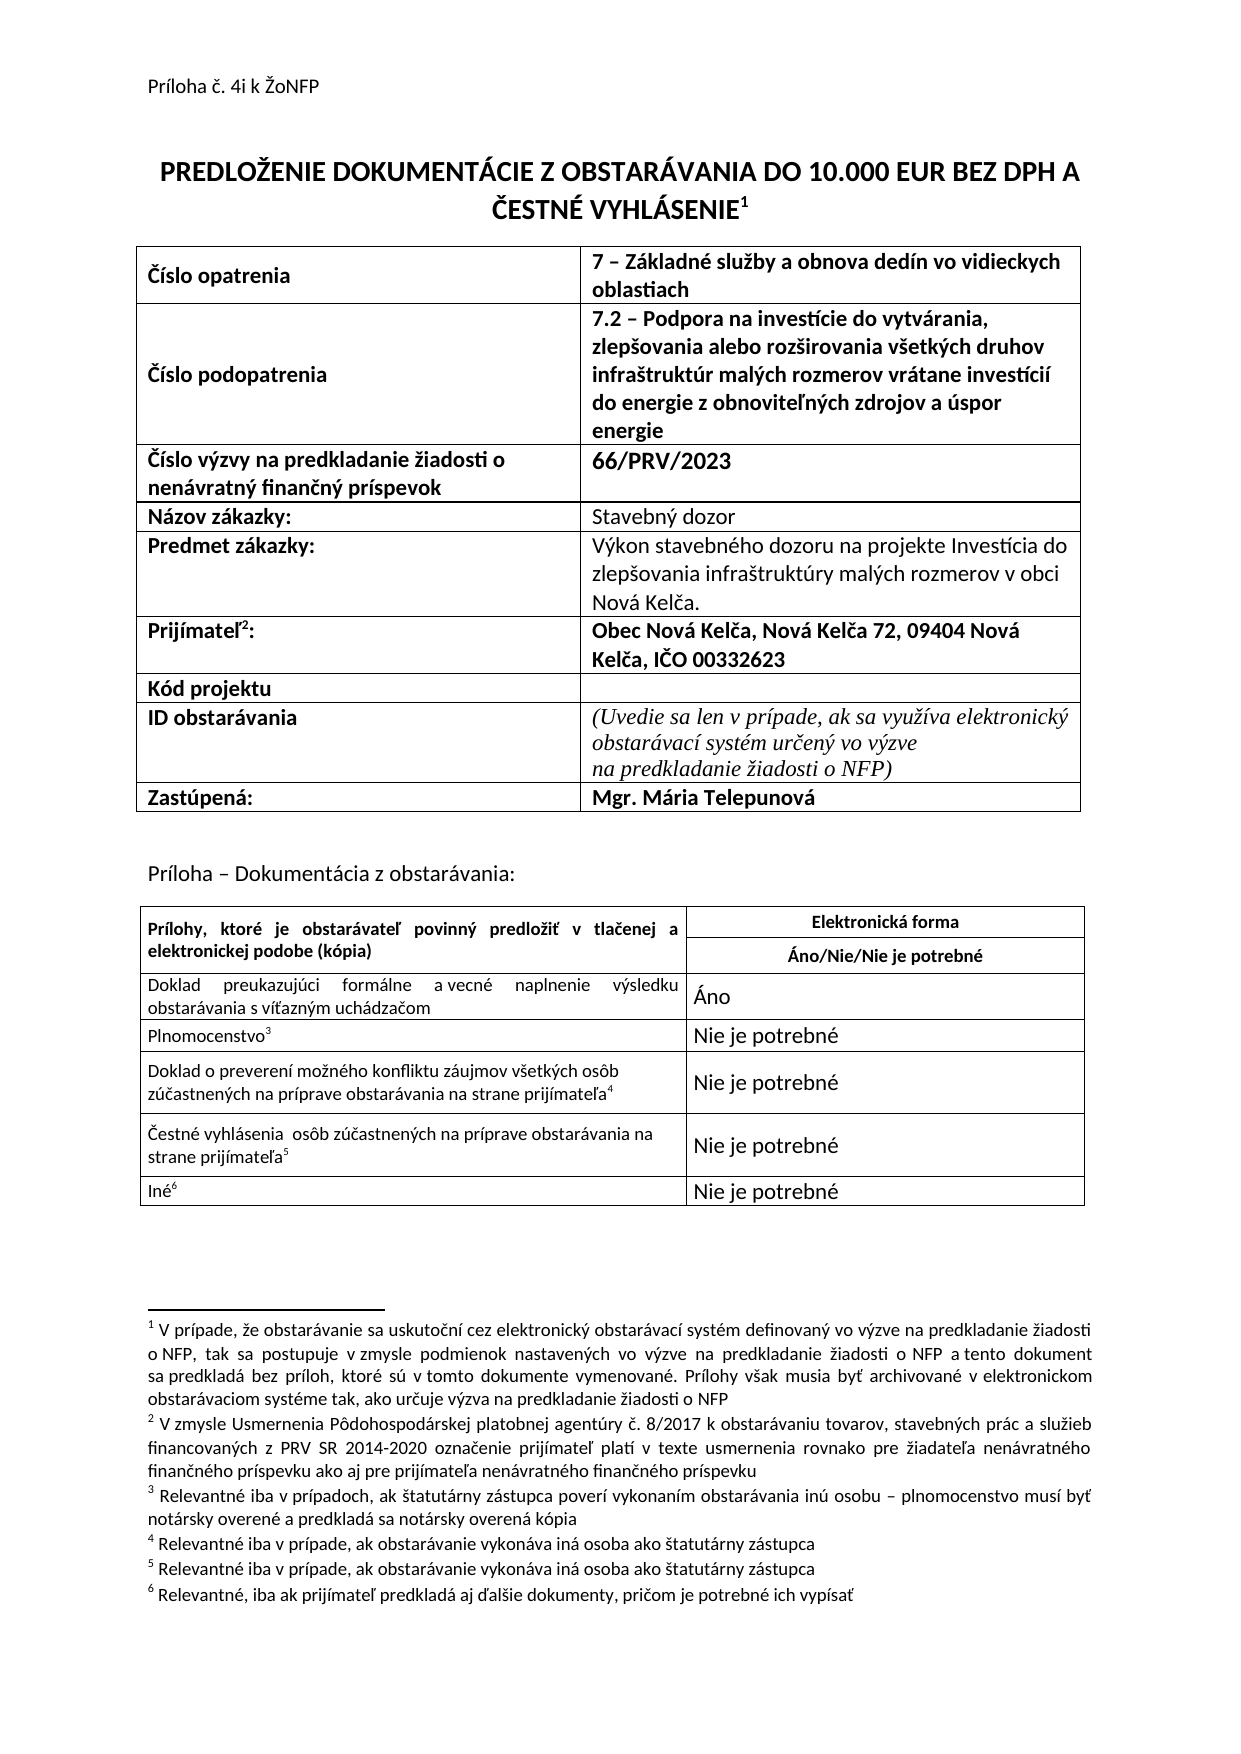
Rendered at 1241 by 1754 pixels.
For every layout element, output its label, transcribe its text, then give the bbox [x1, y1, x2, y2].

table_cell Plnomocenstvo [141, 1020, 686, 1051]
table_cell Obec Nová Kelča, Nová Kelča 72, 09404 Nová Kelča, IČO 00332623 [581, 617, 1080, 673]
table_cell [581, 674, 1080, 702]
table_cell Predmet zákazky: [137, 532, 580, 616]
table_cell [687, 1177, 1084, 1205]
table_cell Číslo podopatrenia [137, 304, 580, 444]
table_cell [687, 1114, 1084, 1176]
table_header Číslo opatrenia [137, 247, 580, 303]
table_cell Iné [141, 1177, 686, 1205]
table_cell Číslo výzvy na predkladanie žiadosti o nenávratný finančný príspevok [137, 445, 580, 501]
table_cell Čestné vyhlásenia osôb zúčastnených na príprave obstarávania na strane prijímateľa [141, 1114, 686, 1176]
table_cell Áno/Nie/Nie je potrebné [687, 938, 1084, 972]
table_header Elektronická forma [687, 907, 1084, 937]
table_cell [687, 1020, 1084, 1051]
table_cell [687, 974, 1084, 1019]
table_cell Stavebný dozor [581, 503, 1080, 531]
table_cell (Uvedie sa len v prípade, ak sa využíva elektronický obstarávací systém určený vo výzve na predkladanie žiadosti o NFP) [581, 703, 1080, 782]
table_cell Prijímateľ: [137, 617, 580, 673]
table_cell [687, 1052, 1084, 1113]
table_header 7 – Základné služby a obnova dedín vo vidieckych oblastiach [581, 247, 1080, 303]
table_cell ID obstarávania [137, 703, 580, 782]
text Príloha – Dokumentácia z obstarávania: [148, 859, 1093, 887]
text PREDLOŽENIE DOKUMENTÁCIE Z OBSTARÁVANIA DO 10.000 EUR BEZ DPH A ČESTNÉ VYHLÁSENIE [148, 153, 1093, 227]
table_cell 66/PRV/2023 [581, 445, 1080, 501]
table_header Prílohy, ktoré je obstarávateľ povinný predložiť v tlačenej a elektronickej podobe (kópia) [141, 907, 686, 972]
table_cell Zastúpená: [137, 783, 580, 811]
table_cell Doklad o preverení možného konfliktu záujmov všetkých osôb zúčastnených na príprave obstarávania na strane prijímateľa [141, 1052, 686, 1113]
table_cell 7.2 – Podpora na investície do vytvárania, zlepšovania alebo rozširovania všetkých druhov infraštruktúr malých rozmerov vrátane investícií do energie z obnoviteľných zdrojov a úspor energie [581, 304, 1080, 444]
table_cell Kód projektu [137, 674, 580, 702]
table_cell Doklad preukazujúci formálne a vecné naplnenie výsledku obstarávania s víťazným uchádzačom [141, 974, 686, 1019]
table_cell Názov zákazky: [137, 503, 580, 531]
table_cell Mgr. Mária Telepunová [581, 783, 1080, 811]
table_cell Výkon stavebného dozoru na projekte Investícia do zlepšovania infraštruktúry malých rozmerov v obci Nová Kelča. [581, 532, 1080, 616]
